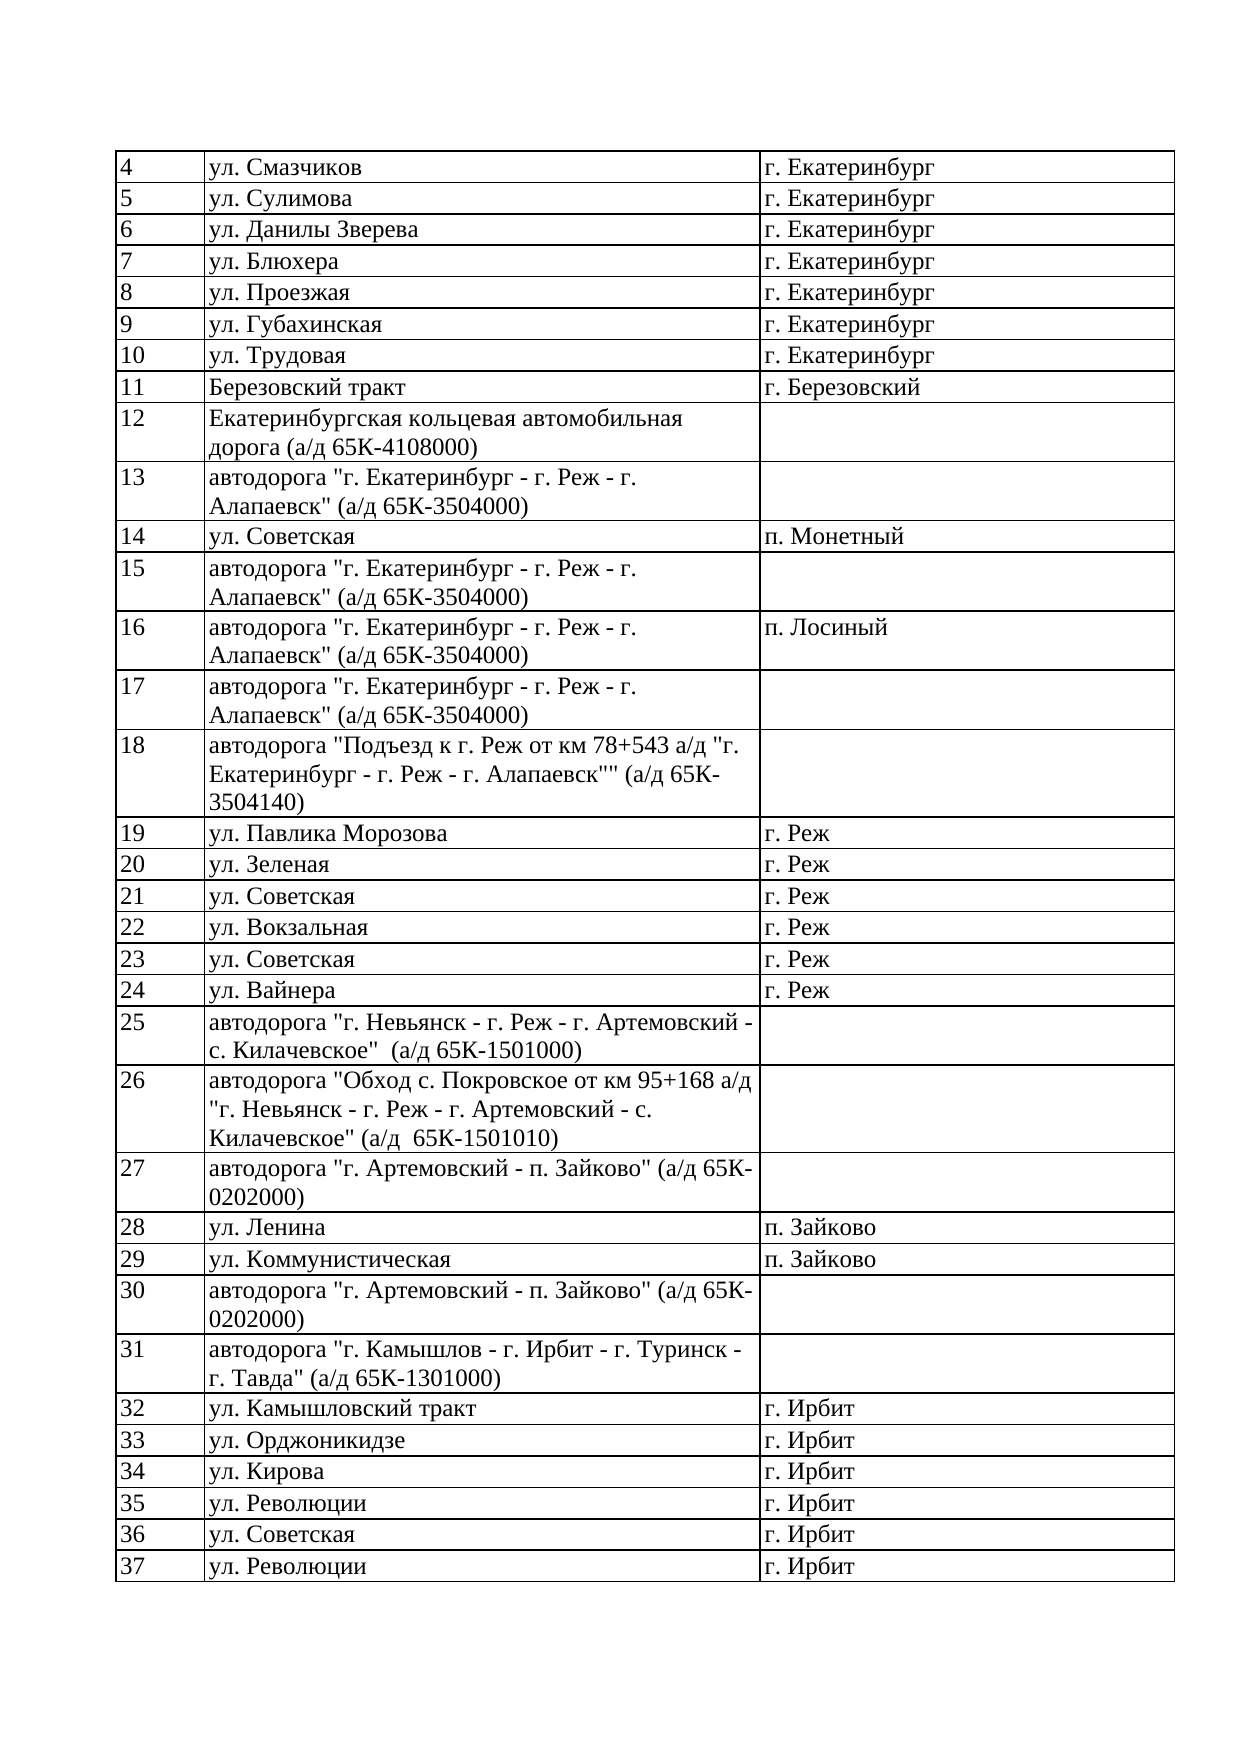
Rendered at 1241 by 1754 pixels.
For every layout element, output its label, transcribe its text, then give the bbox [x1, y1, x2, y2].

table_cell автодорога "г. Екатеринбург - г. Реж - г. Алапаевск" (а/д 65К-3504000) [205, 671, 759, 728]
table_cell 21 [117, 881, 204, 911]
table_cell 11 [117, 372, 204, 402]
table_cell 34 [117, 1457, 204, 1486]
table_cell ул. Советская [205, 521, 759, 551]
table_cell ул. Смазчиков [205, 152, 759, 181]
table_cell 20 [117, 849, 204, 879]
table_cell ул. Зеленая [205, 849, 759, 879]
table_cell автодорога "г. Екатеринбург - г. Реж - г. Алапаевск" (а/д 65К-3504000) [205, 612, 759, 669]
table_cell ул. Губахинская [205, 309, 759, 339]
table_cell г. Ирбит [761, 1520, 1174, 1549]
table_cell 23 [117, 944, 204, 973]
table_cell автодорога "г. Артемовский - п. Зайково" (а/д 65К-0202000) [205, 1153, 759, 1211]
table_cell ул. Вокзальная [205, 912, 759, 942]
table_cell [761, 1335, 1174, 1392]
table_cell 6 [117, 215, 204, 244]
table_cell 30 [117, 1276, 204, 1333]
table_cell автодорога "г. Артемовский - п. Зайково" (а/д 65К-0202000) [205, 1276, 759, 1333]
table_cell г. Екатеринбург [761, 183, 1174, 213]
table_cell ул. Орджоникидзе [205, 1425, 759, 1455]
table_cell [761, 1276, 1174, 1333]
table_cell ул. Революции [205, 1488, 759, 1518]
table_cell ул. Кирова [205, 1457, 759, 1486]
table_cell [761, 730, 1174, 816]
table_cell 4 [117, 152, 204, 181]
table_cell г. Реж [761, 944, 1174, 973]
table_cell 17 [117, 671, 204, 728]
table_cell г. Екатеринбург [761, 309, 1174, 339]
table_cell 27 [117, 1153, 204, 1211]
table_cell г. Ирбит [761, 1488, 1174, 1518]
table_cell ул. Трудовая [205, 340, 759, 370]
table_cell 12 [117, 403, 204, 461]
table_cell 28 [117, 1213, 204, 1242]
table_cell 24 [117, 975, 204, 1005]
table_cell г. Ирбит [761, 1457, 1174, 1486]
table_cell автодорога "г. Екатеринбург - г. Реж - г. Алапаевск" (а/д 65К-3504000) [205, 553, 759, 610]
table_cell ул. Блюхера [205, 246, 759, 276]
table_cell ул. Советская [205, 1520, 759, 1549]
table_cell Березовский тракт [205, 372, 759, 402]
table_cell автодорога "Обход с. Покровское от км 95+168 а/д "г. Невьянск - г. Реж - г. Артемовский - с. Килачевское" (а/д 65К-1501010) [205, 1066, 759, 1152]
table_cell 37 [117, 1551, 204, 1581]
table_cell 22 [117, 912, 204, 942]
table_cell г. Ирбит [761, 1551, 1174, 1581]
table_cell п. Лосиный [761, 612, 1174, 669]
table_cell [761, 1153, 1174, 1211]
table_cell 31 [117, 1335, 204, 1392]
table_cell 32 [117, 1394, 204, 1423]
table_cell 36 [117, 1520, 204, 1549]
table_cell ул. Советская [205, 944, 759, 973]
table_cell ул. Ленина [205, 1213, 759, 1242]
table_cell ул. Коммунистическая [205, 1244, 759, 1274]
table_cell 35 [117, 1488, 204, 1518]
table_cell ул. Советская [205, 881, 759, 911]
table_cell 25 [117, 1007, 204, 1064]
table_cell 14 [117, 521, 204, 551]
table_cell 29 [117, 1244, 204, 1274]
table_cell г. Ирбит [761, 1425, 1174, 1455]
table_cell г. Реж [761, 975, 1174, 1005]
table_cell ул. Павлика Морозова [205, 818, 759, 848]
table_cell [761, 671, 1174, 728]
table_cell 19 [117, 818, 204, 848]
table_cell [761, 1066, 1174, 1152]
table_cell ул. Сулимова [205, 183, 759, 213]
table_cell [761, 403, 1174, 461]
table_cell г. Реж [761, 849, 1174, 879]
table_cell 33 [117, 1425, 204, 1455]
table_cell г. Екатеринбург [761, 277, 1174, 307]
table_cell п. Монетный [761, 521, 1174, 551]
table_cell г. Екатеринбург [761, 246, 1174, 276]
table_cell Екатеринбургская кольцевая автомобильная дорога (а/д 65К-4108000) [205, 403, 759, 461]
table_cell г. Екатеринбург [761, 152, 1174, 181]
table_cell 16 [117, 612, 204, 669]
table_cell 7 [117, 246, 204, 276]
table_cell 26 [117, 1066, 204, 1152]
table_cell автодорога "г. Екатеринбург - г. Реж - г. Алапаевск" (а/д 65К-3504000) [205, 462, 759, 520]
table_cell [761, 553, 1174, 610]
table_cell 18 [117, 730, 204, 816]
table_cell 15 [117, 553, 204, 610]
table_cell г. Реж [761, 912, 1174, 942]
table_cell ул. Вайнера [205, 975, 759, 1005]
table_cell г. Екатеринбург [761, 340, 1174, 370]
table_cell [205, 1335, 759, 1392]
table_cell ул. Проезжая [205, 277, 759, 307]
table_cell п. Зайково [761, 1213, 1174, 1242]
table_cell автодорога "Подъезд к г. Реж от км 78+543 а/д "г. Екатеринбург - г. Реж - г. Алапаевск"" (а/д 65К-3504140) [205, 730, 759, 816]
table_cell г. Березовский [761, 372, 1174, 402]
table_cell 13 [117, 462, 204, 520]
table_cell 9 [117, 309, 204, 339]
table_cell [761, 462, 1174, 520]
table_cell ул. Революции [205, 1551, 759, 1581]
table_cell 8 [117, 277, 204, 307]
table_cell 5 [117, 183, 204, 213]
table_cell ул. Камышловский тракт [205, 1394, 759, 1423]
table_cell ул. Данилы Зверева [205, 215, 759, 244]
table_cell п. Зайково [761, 1244, 1174, 1274]
table_cell г. Ирбит [761, 1394, 1174, 1423]
table_cell 10 [117, 340, 204, 370]
table_cell г. Реж [761, 881, 1174, 911]
table_cell [761, 1007, 1174, 1064]
table_cell автодорога "г. Невьянск - г. Реж - г. Артемовский - с. Килачевское" (а/д 65К-1501000) [205, 1007, 759, 1064]
table_cell г. Екатеринбург [761, 215, 1174, 244]
table_cell г. Реж [761, 818, 1174, 848]
